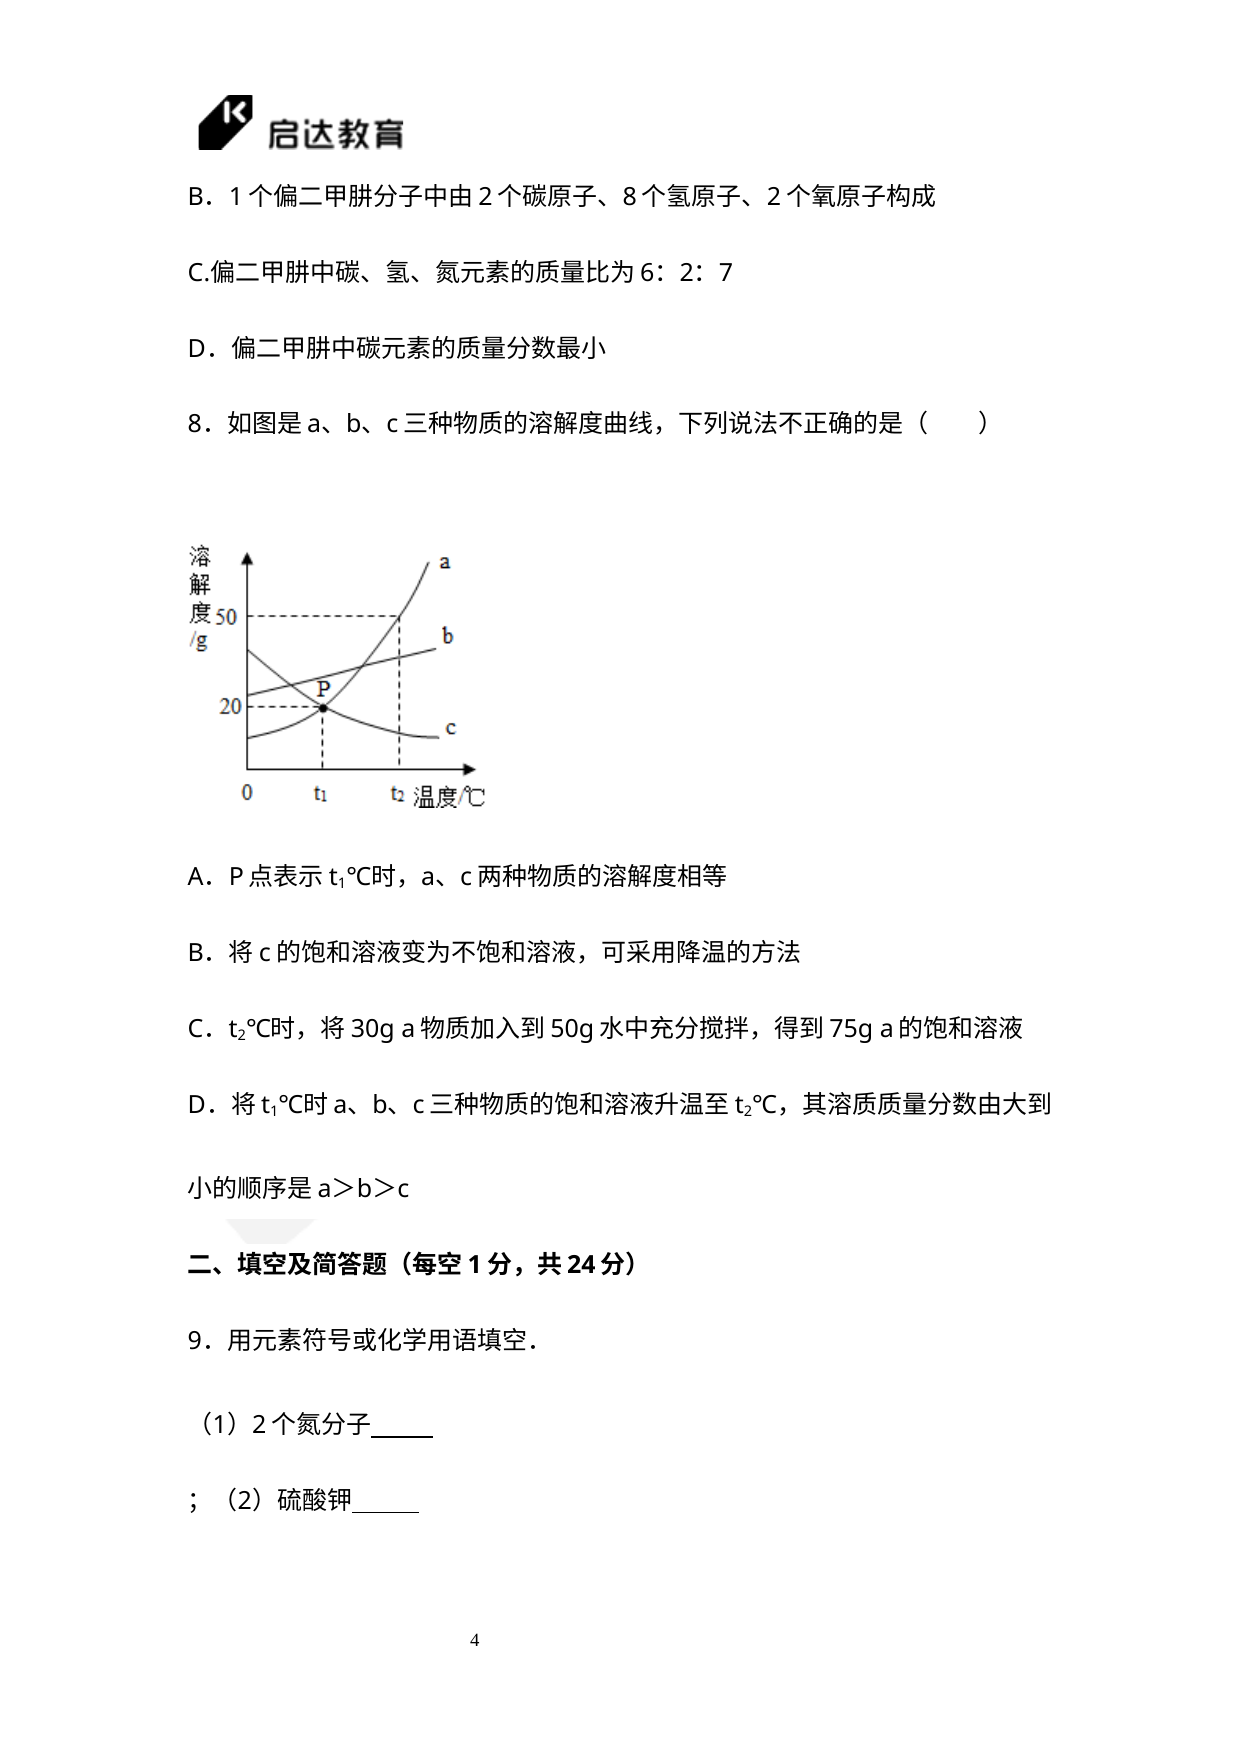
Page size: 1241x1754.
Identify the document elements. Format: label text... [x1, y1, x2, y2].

text C．t2℃时，将30g a物质加入到50g水中充分搅拌，得到75g a的饱和溶液 [187, 994, 1053, 1059]
text 8．如图是a、b、c三种物质的溶解度曲线，下列说法不正确的是（ ） [187, 389, 1053, 835]
list C.偏二甲肼中碳、氢、氮元素的质量比为6：2：7 [187, 238, 1053, 303]
text B．将c的饱和溶液变为不饱和溶液，可采用降温的方法 [187, 918, 1053, 983]
picture [187, 542, 485, 808]
text D．将t1℃时a、b、c三种物质的饱和溶液升温至t2℃，其溶质质量分数由大到小的顺序是a＞b＞c [187, 1070, 1053, 1219]
text B．1个偏二甲肼分子中由2个碳原子、8个氢原子、2个氧原子构成 [187, 162, 1053, 227]
text ；（2）硫酸钾 K2SO4 [187, 1466, 1053, 1531]
picture [198, 95, 404, 150]
list D．偏二甲肼中碳元素的质量分数最小 [187, 314, 1053, 379]
text 9．用元素符号或化学用语填空． （1）2个氮分子 2N2 [187, 1306, 1053, 1455]
text A．P点表示t1℃时，a、c两种物质的溶解度相等 [187, 842, 1053, 907]
subtitle 二、填空及简答题（每空1分，共24分） [187, 1230, 1053, 1295]
